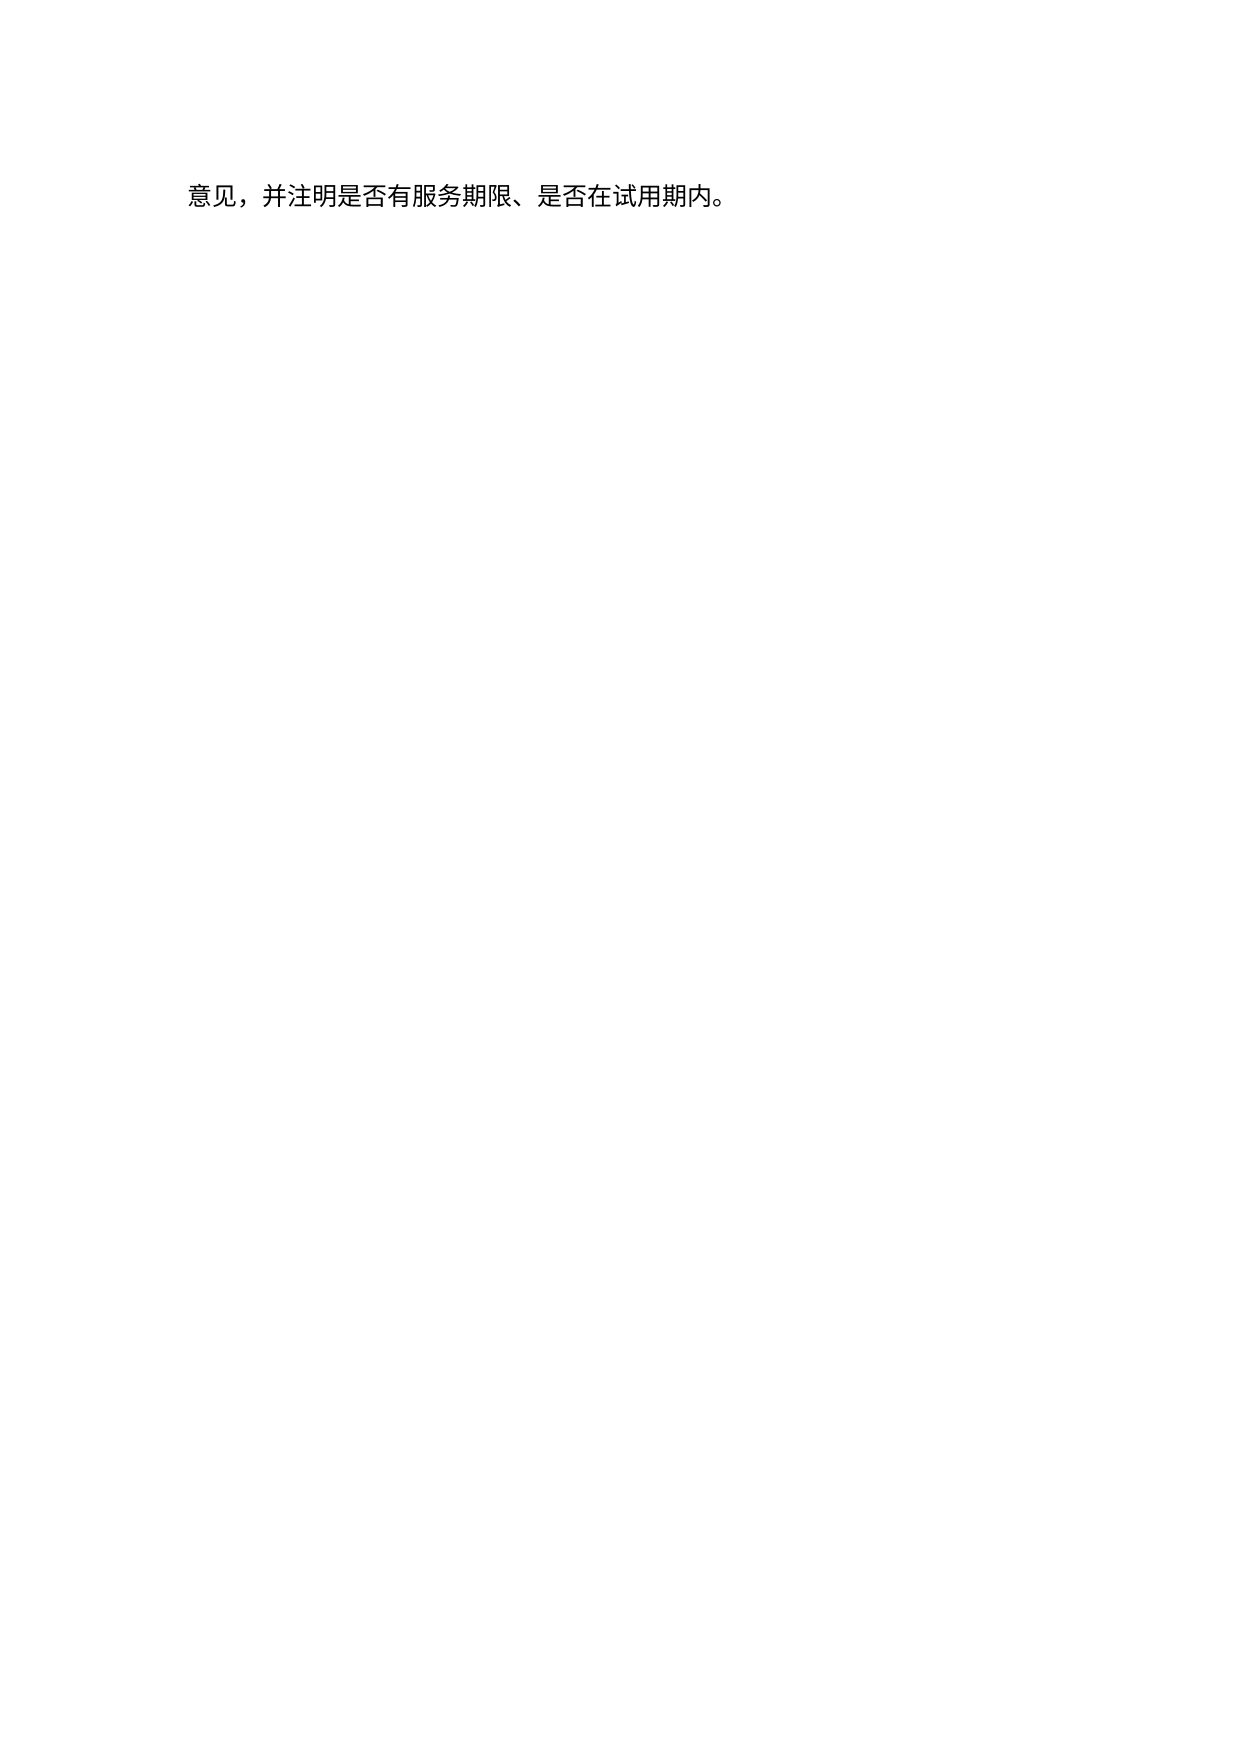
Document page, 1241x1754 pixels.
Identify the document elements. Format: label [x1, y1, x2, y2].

text [187, 162, 1053, 227]
